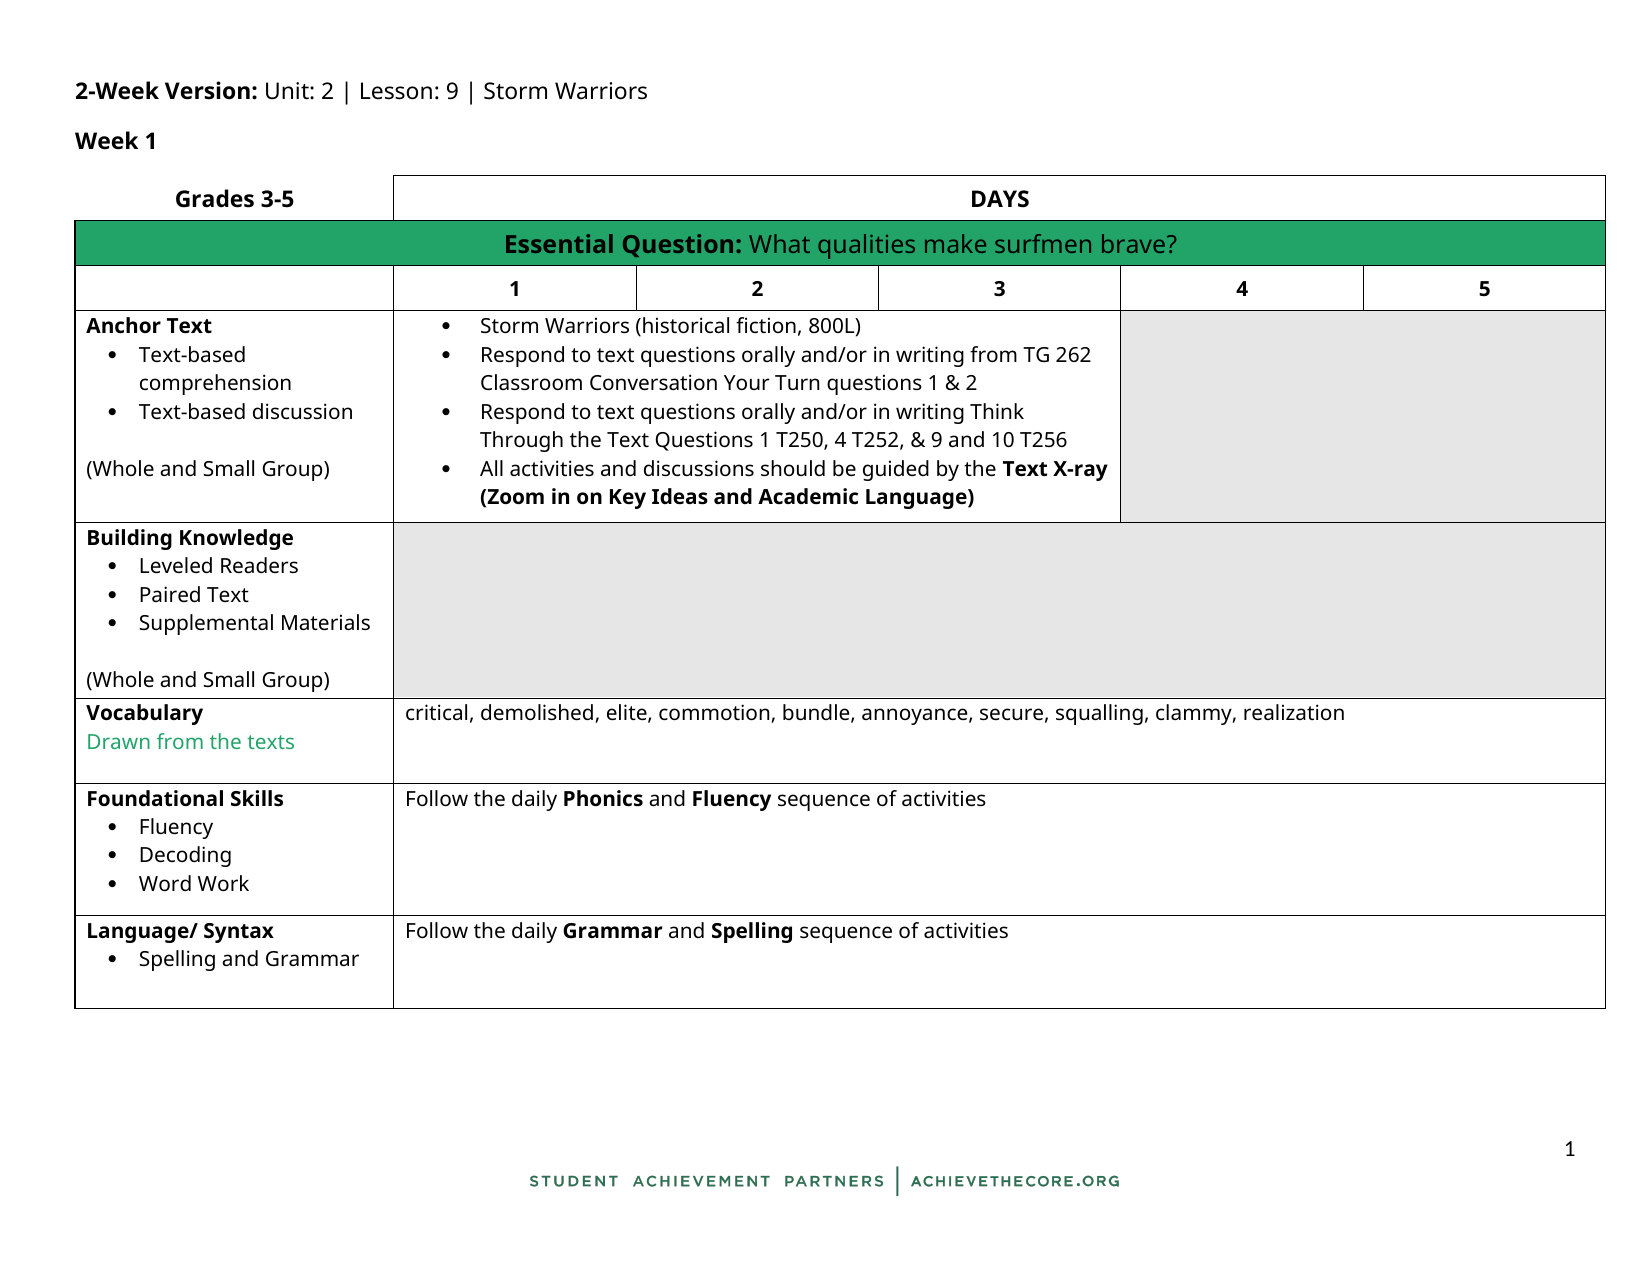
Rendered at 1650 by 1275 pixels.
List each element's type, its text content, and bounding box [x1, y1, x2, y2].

table_cell [394, 523, 1605, 697]
table_cell Follow the daily Grammar and Spelling sequence of activities [394, 916, 1605, 1007]
table_cell 5 [1364, 266, 1605, 310]
table_cell [1121, 311, 1605, 522]
picture [516, 1162, 1134, 1200]
table_cell [76, 266, 393, 310]
table_cell 3 [879, 266, 1120, 310]
table_cell Follow the daily Phonics and Fluency sequence of activities [394, 784, 1605, 915]
table_cell Essential Question: What qualities make surfmen brave? [76, 221, 1605, 265]
table_cell 4 [1121, 266, 1363, 310]
table_header Grades 3-5 [75, 175, 393, 220]
table_cell Building Knowledge Leveled Readers Paired Text Supplemental Materials (Whole and Small Group) [76, 523, 393, 697]
text Week 1 [75, 125, 1575, 156]
table_cell Vocabulary Drawn from the texts [76, 699, 393, 783]
table_cell 2 [637, 266, 878, 310]
table_header DAYS [394, 176, 1605, 220]
table_cell Language/ Syntax Spelling and Grammar [76, 916, 393, 1007]
table_cell Foundational Skills Fluency Decoding Word Work [76, 784, 393, 915]
table_cell Storm Warriors (historical fiction, 800L) Respond to text questions orally and/or in writing from TG 262 Classroom Conversation Your Turn questions 1 & 2 Respond to text questions orally and/or in writing Think Through the Text Questions 1 T250, 4 T252, & 9 and 10 T256 All activities and discussions should be guided by the Text X-ray (Zoom in on Key Ideas and Academic Language) [394, 311, 1120, 522]
table_cell Anchor Text Text-based comprehension Text-based discussion (Whole and Small Group) [76, 311, 393, 522]
table_cell 1 [394, 266, 636, 310]
table_cell critical, demolished, elite, commotion, bundle, annoyance, secure, squalling, clammy, realization [394, 699, 1605, 783]
